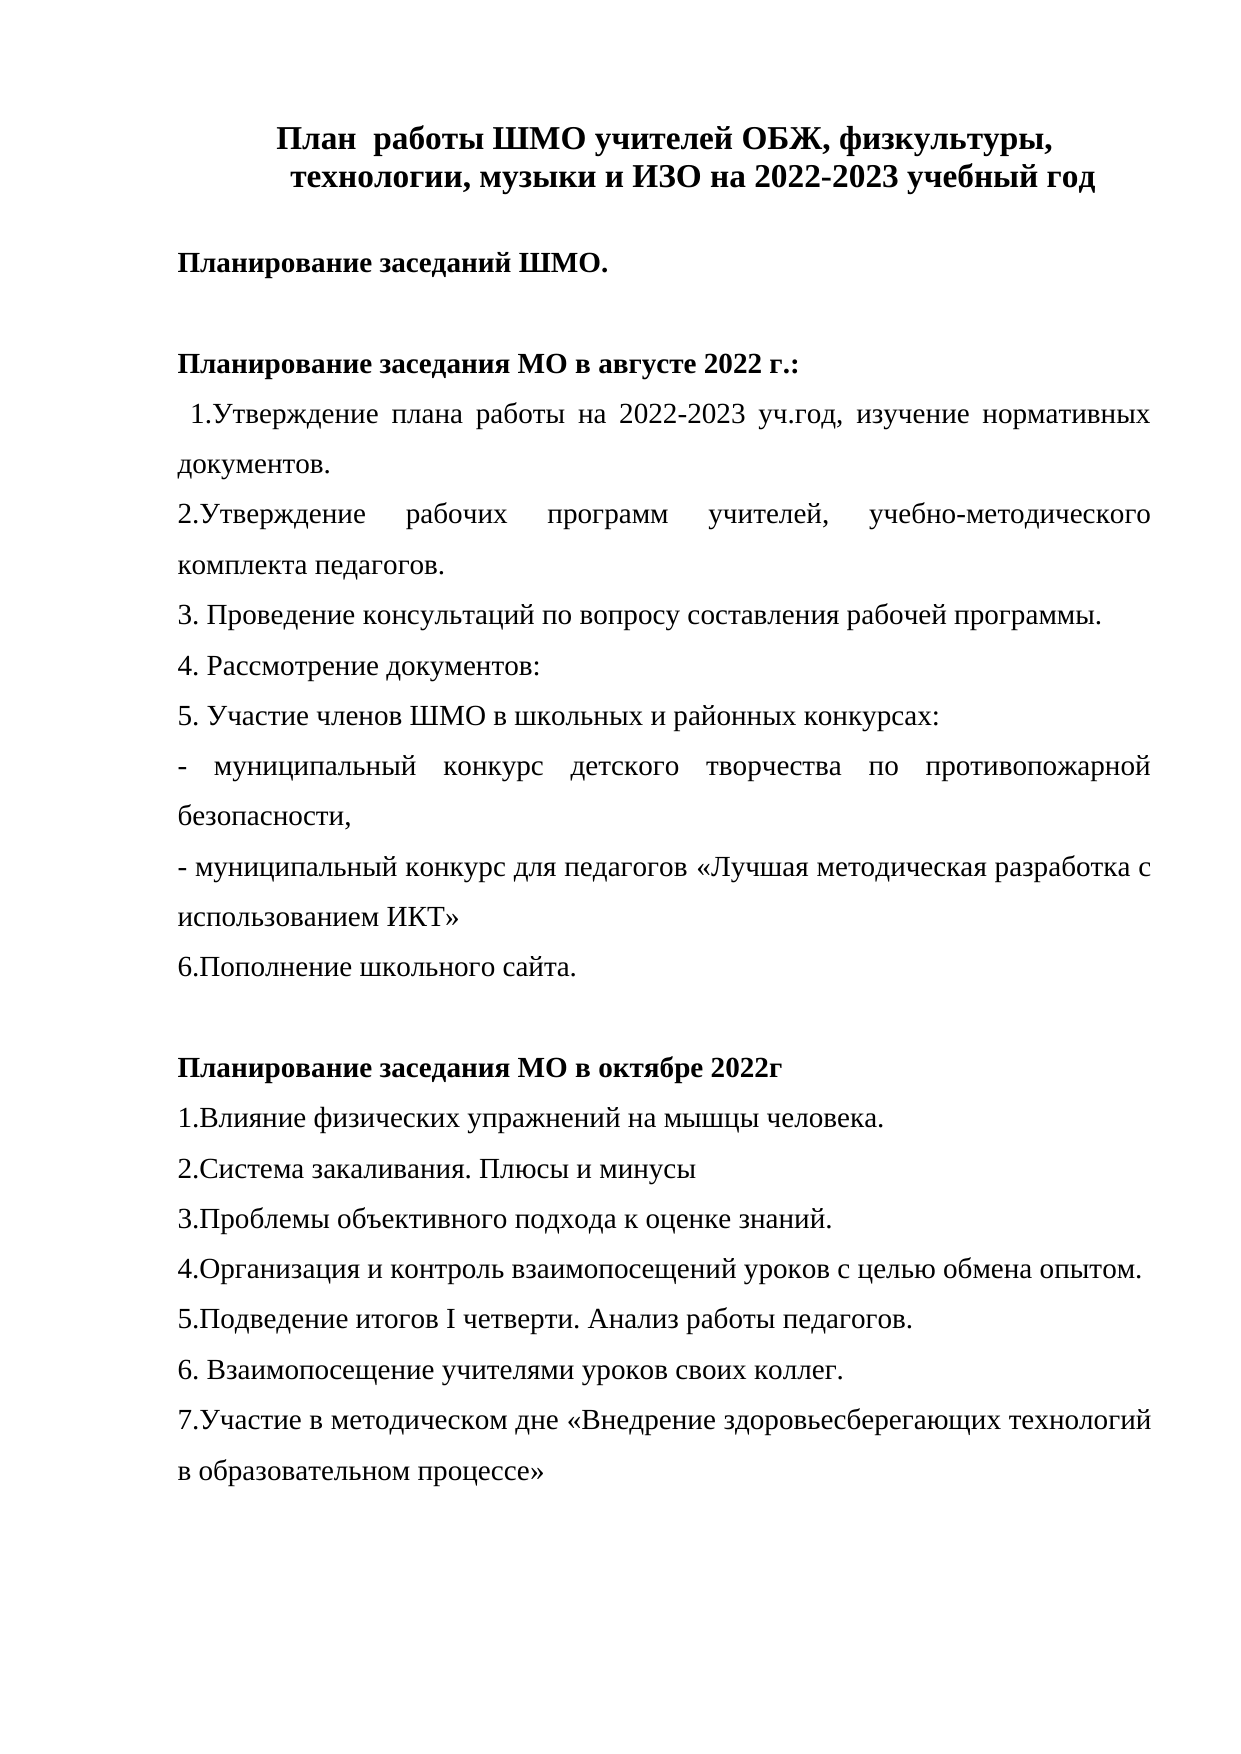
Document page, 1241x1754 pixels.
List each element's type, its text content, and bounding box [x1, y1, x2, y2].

text 6.Пополнение школьного сайта. [177, 949, 1152, 983]
text - муниципальный конкурс для педагогов «Лучшая методическая разработка с использованием ИКТ» [177, 849, 1152, 933]
text 4.Организация и контроль взаимопосещений уроков с целью обмена опытом. [177, 1251, 1152, 1285]
text 2.Система закаливания. Плюсы и минусы [177, 1151, 1152, 1184]
text Планирование заседания МО в августе 2022 г.: [177, 346, 1152, 379]
text 5.Подведение итогов I четверти. Анализ работы педагогов. [177, 1302, 1152, 1335]
text - муниципальный конкурс детского творчества по противопожарной безопасности, [177, 748, 1152, 832]
text 1.Утверждение плана работы на 2022-2023 уч.год, изучение нормативных документов. [177, 396, 1152, 480]
text 3.Проблемы объективного подхода к оценке знаний. [177, 1201, 1152, 1234]
text 3. Проведение консультаций по вопросу составления рабочей программы. [177, 597, 1152, 631]
text План работы ШМО учителей ОБЖ, физкультуры, технологии, музыки и ИЗО на 2022-2023 учебный год [177, 118, 1152, 195]
text 7.Участие в методическом дне «Внедрение здоровьесберегающих технологий в образовательном процессе» [177, 1402, 1152, 1486]
text 5. Участие членов ШМО в школьных и районных конкурсах: [177, 698, 1152, 731]
text 4. Рассмотрение документов: [177, 648, 1152, 681]
text 6. Взаимопосещение учителями уроков своих коллег. [177, 1352, 1152, 1386]
text Планирование заседания МО в октябре 2022г [177, 1050, 1152, 1084]
text 1.Влияние физических упражнений на мышцы человека. [177, 1100, 1152, 1134]
text 2.Утверждение рабочих программ учителей, учебно-методического комплекта педагогов. [177, 497, 1152, 581]
text Планирование заседаний ШМО. [177, 245, 1152, 279]
